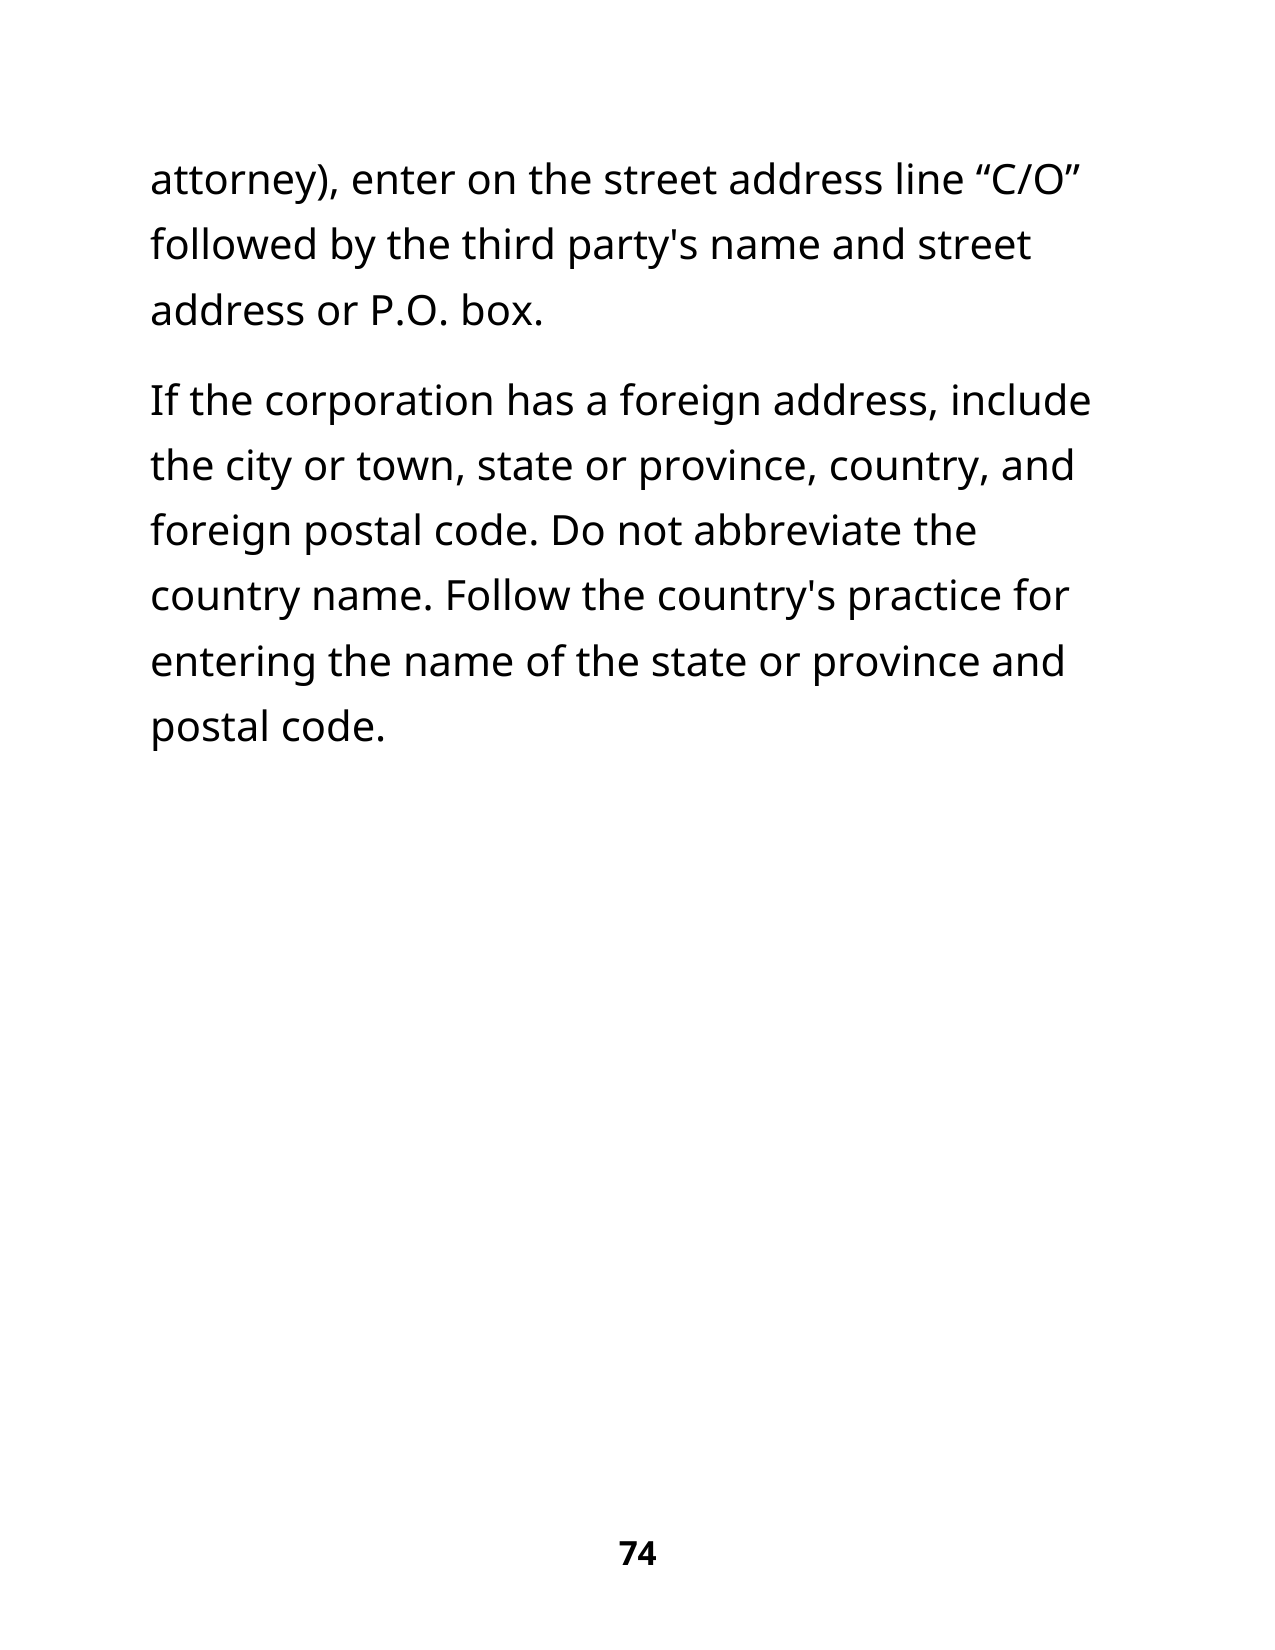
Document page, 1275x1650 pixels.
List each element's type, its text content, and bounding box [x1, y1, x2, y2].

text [150, 150, 1125, 337]
text If the corporation has a foreign address, include the city or town, state or province, country, and foreign postal code. Do not abbreviate the country name. Follow the country's practice for entering the name of the state or province and postal code. [150, 371, 1125, 753]
